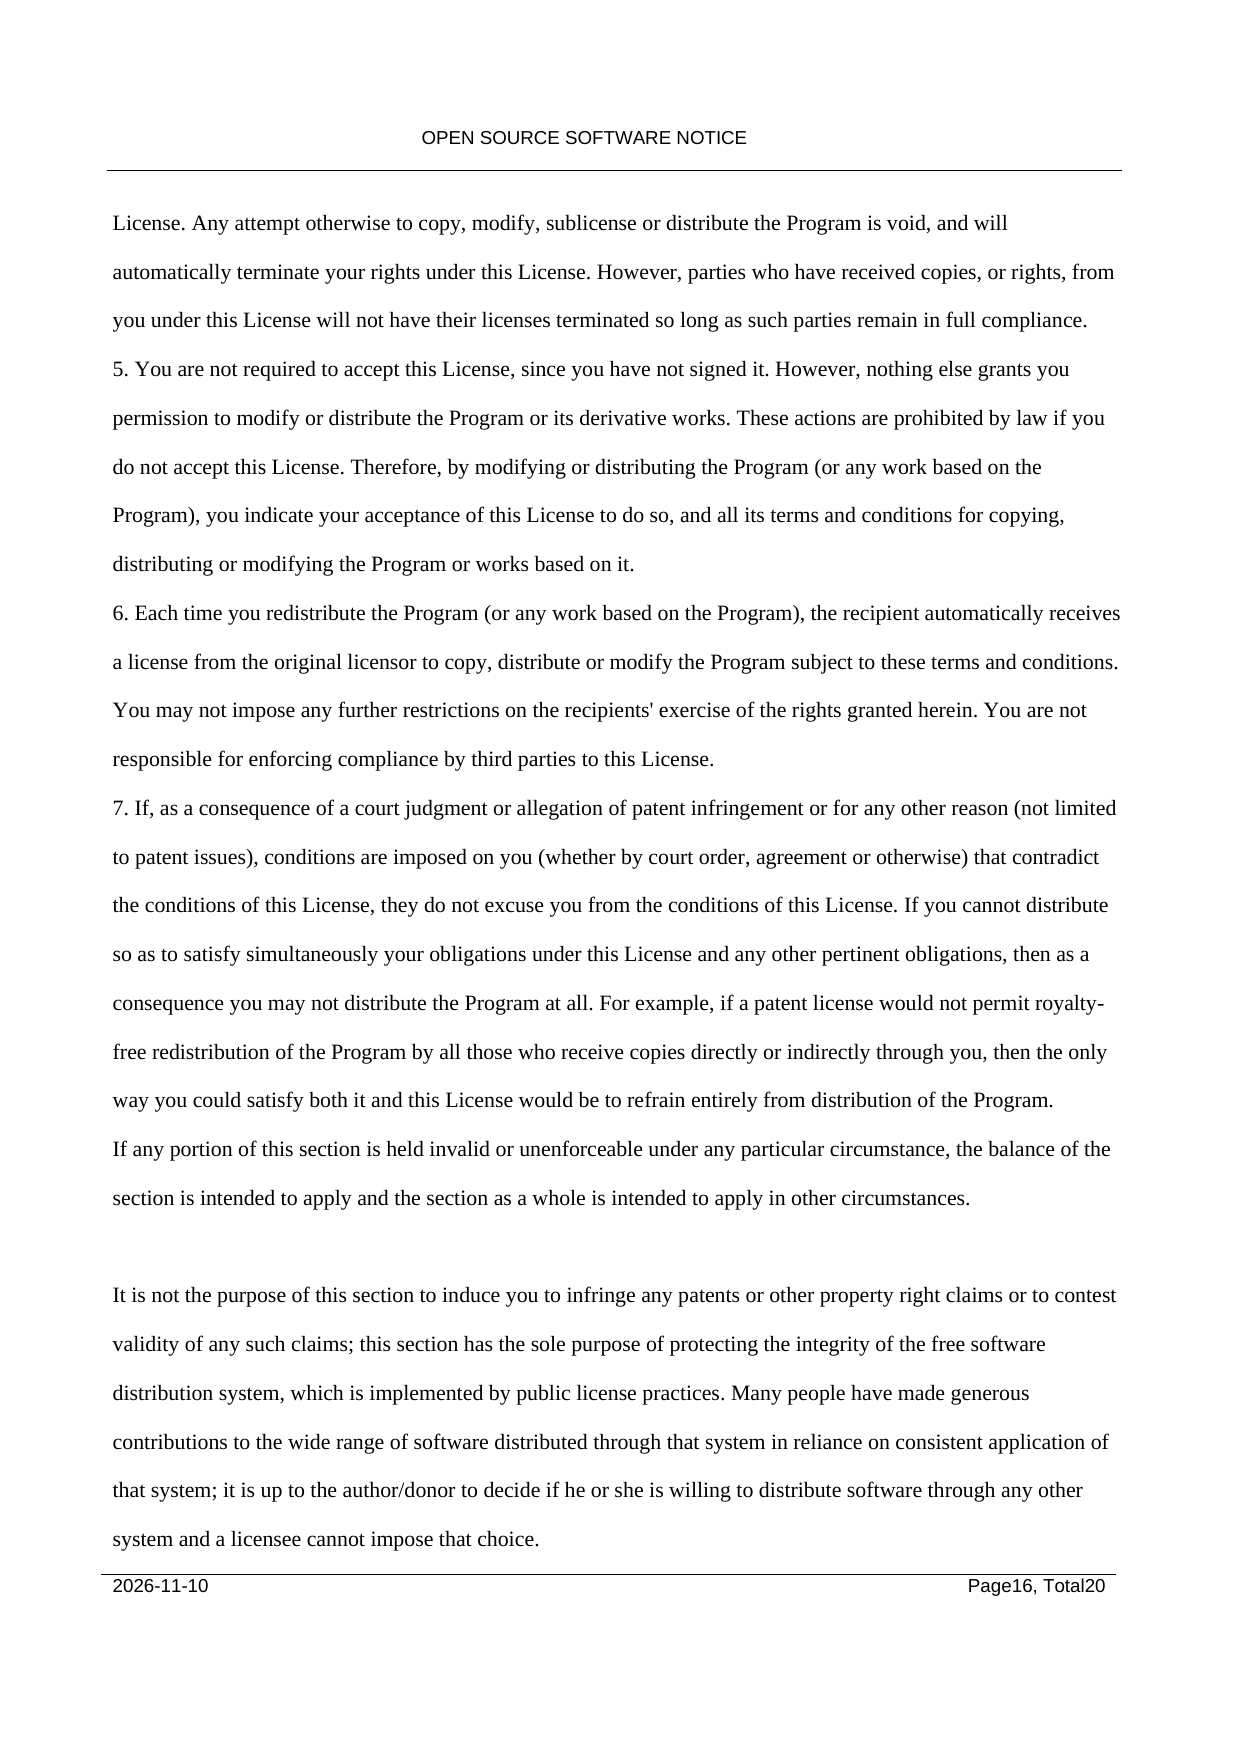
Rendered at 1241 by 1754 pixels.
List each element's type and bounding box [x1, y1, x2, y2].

text [112, 206, 1128, 1555]
